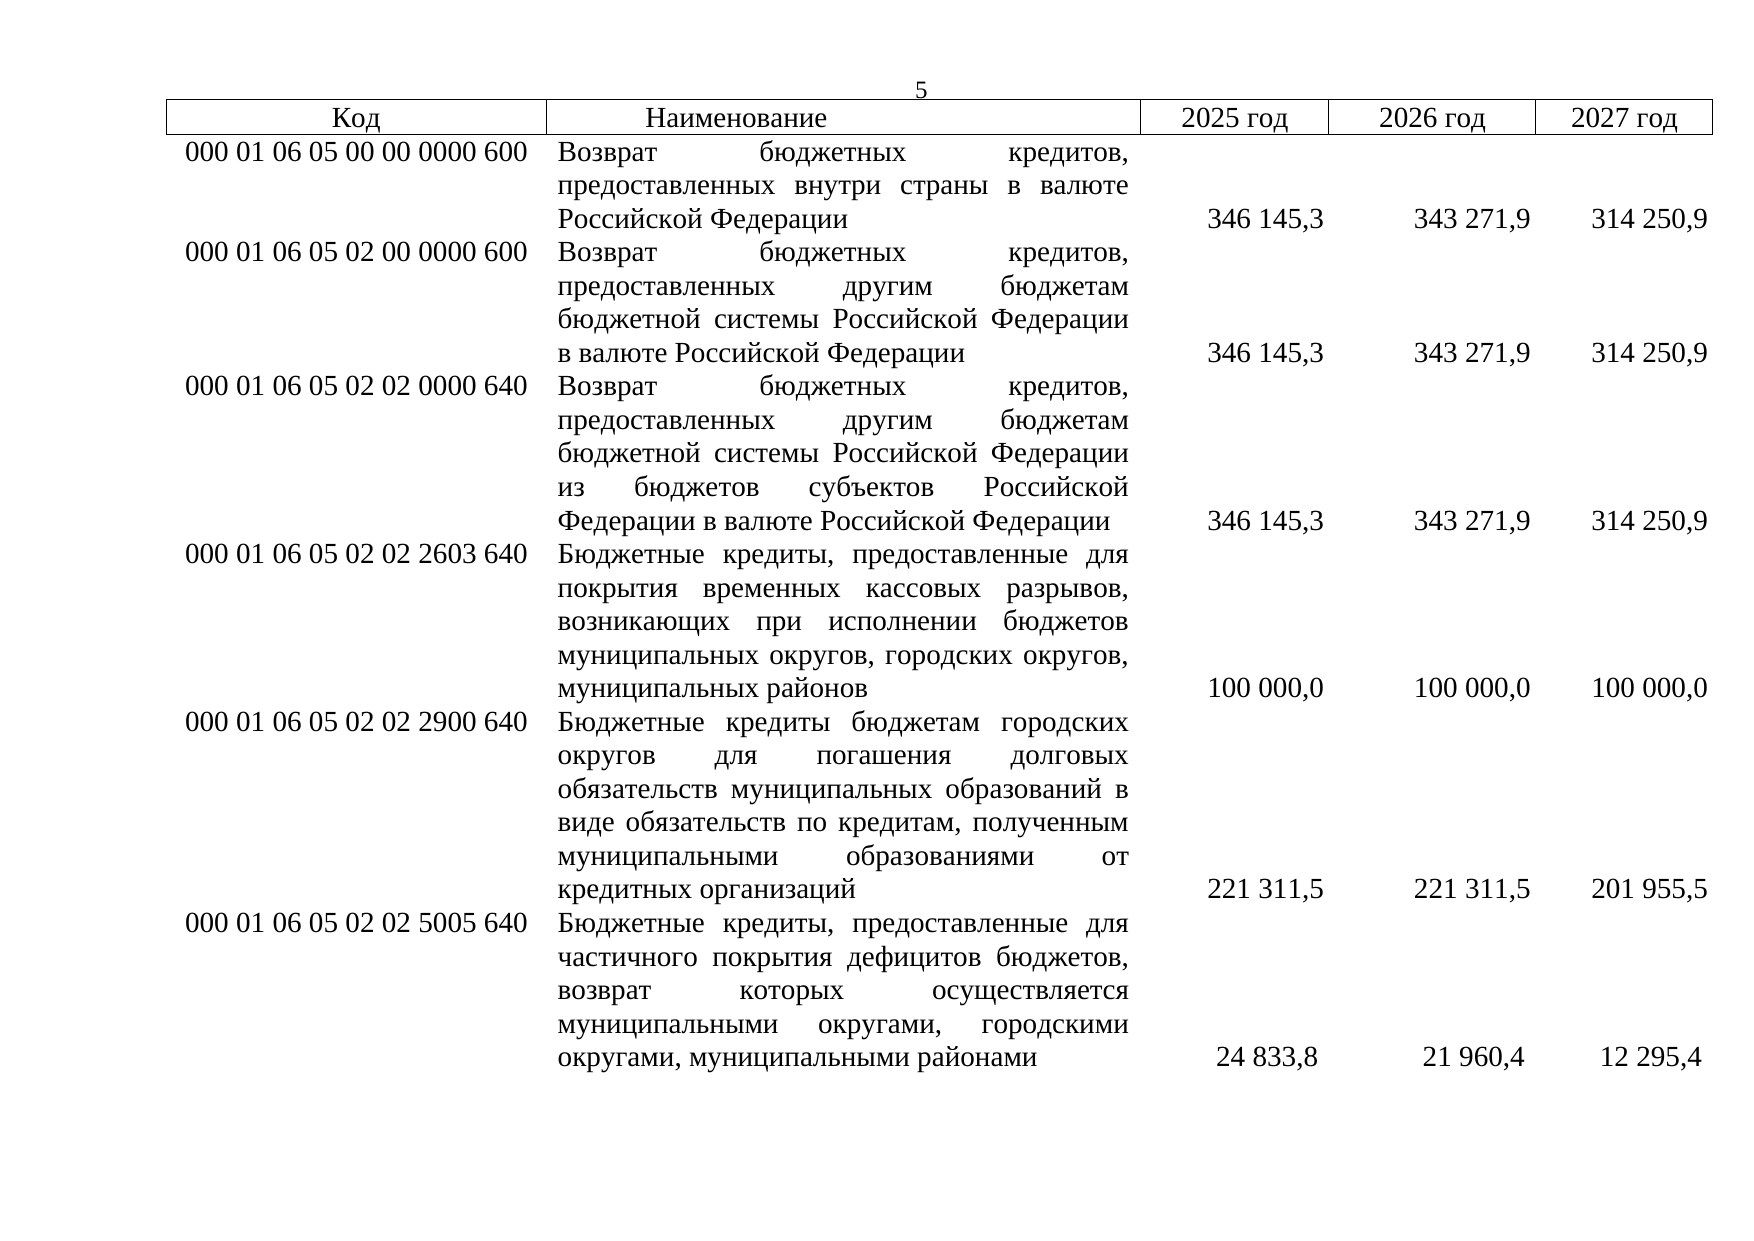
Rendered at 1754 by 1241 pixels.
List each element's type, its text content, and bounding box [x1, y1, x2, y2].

table_cell 343 271,9 [1329, 135, 1536, 234]
table_cell 314 250,9 [1536, 135, 1713, 234]
table_cell 314 250,9 [1536, 369, 1713, 536]
table_cell 24 833,8 [1140, 905, 1329, 1073]
table_cell 000 01 06 05 02 02 2900 640 [166, 704, 546, 905]
table_header 2025 год [1141, 100, 1328, 134]
table_cell 346 145,3 [1140, 369, 1329, 536]
table_cell 346 145,3 [1140, 135, 1329, 234]
table_cell Бюджетные кредиты бюджетам городских округов для погашения долговых обязательств муниципальных образований в виде обязательств по кредитам, полученным муниципальными образованиями от кредитных организаций [546, 704, 1140, 905]
table_header Наименование [547, 100, 1140, 134]
table_cell 000 01 06 05 02 02 2603 640 [166, 536, 546, 704]
table_cell 343 271,9 [1329, 369, 1536, 536]
table_cell 314 250,9 [1536, 234, 1713, 368]
table_cell Бюджетные кредиты, предоставленные для частичного покрытия дефицитов бюджетов, возврат которых осуществляется муниципальными округами, городскими округами, муниципальными районами [546, 905, 1140, 1073]
table_cell 221 311,5 [1140, 704, 1329, 905]
table_cell Возврат бюджетных кредитов, предоставленных внутри страны в валюте Российской Федерации [546, 135, 1140, 234]
table_cell 221 311,5 [1329, 704, 1536, 905]
table_cell 346 145,3 [1140, 234, 1329, 368]
table_cell Возврат бюджетных кредитов, предоставленных другим бюджетам бюджетной системы Российской Федерации в валюте Российской Федерации [546, 234, 1140, 368]
table_cell 000 01 06 05 02 02 5005 640 [166, 905, 546, 1073]
table_cell Возврат бюджетных кредитов, предоставленных другим бюджетам бюджетной системы Российской Федерации из бюджетов субъектов Российской Федерации в валюте Российской Федерации [546, 369, 1140, 536]
table_cell 201 955,5 [1536, 704, 1713, 905]
table_cell 100 000,0 [1536, 536, 1713, 704]
table_cell 343 271,9 [1329, 234, 1536, 368]
table_header 2026 год [1329, 100, 1535, 134]
table_header Код [167, 100, 546, 134]
table_cell 000 01 06 05 02 02 0000 640 [166, 369, 546, 536]
table_cell 21 960,4 [1329, 905, 1536, 1073]
table_cell 12 295,4 [1536, 905, 1713, 1073]
table_cell Бюджетные кредиты, предоставленные для покрытия временных кассовых разрывов, возникающих при исполнении бюджетов муниципальных округов, городских округов, муниципальных районов [546, 536, 1140, 704]
table_header 2027 год [1536, 100, 1712, 134]
table_cell 000 01 06 05 02 00 0000 600 [166, 234, 546, 368]
table_cell 100 000,0 [1140, 536, 1329, 704]
table_cell 000 01 06 05 00 00 0000 600 [166, 135, 546, 234]
table_cell 100 000,0 [1329, 536, 1536, 704]
